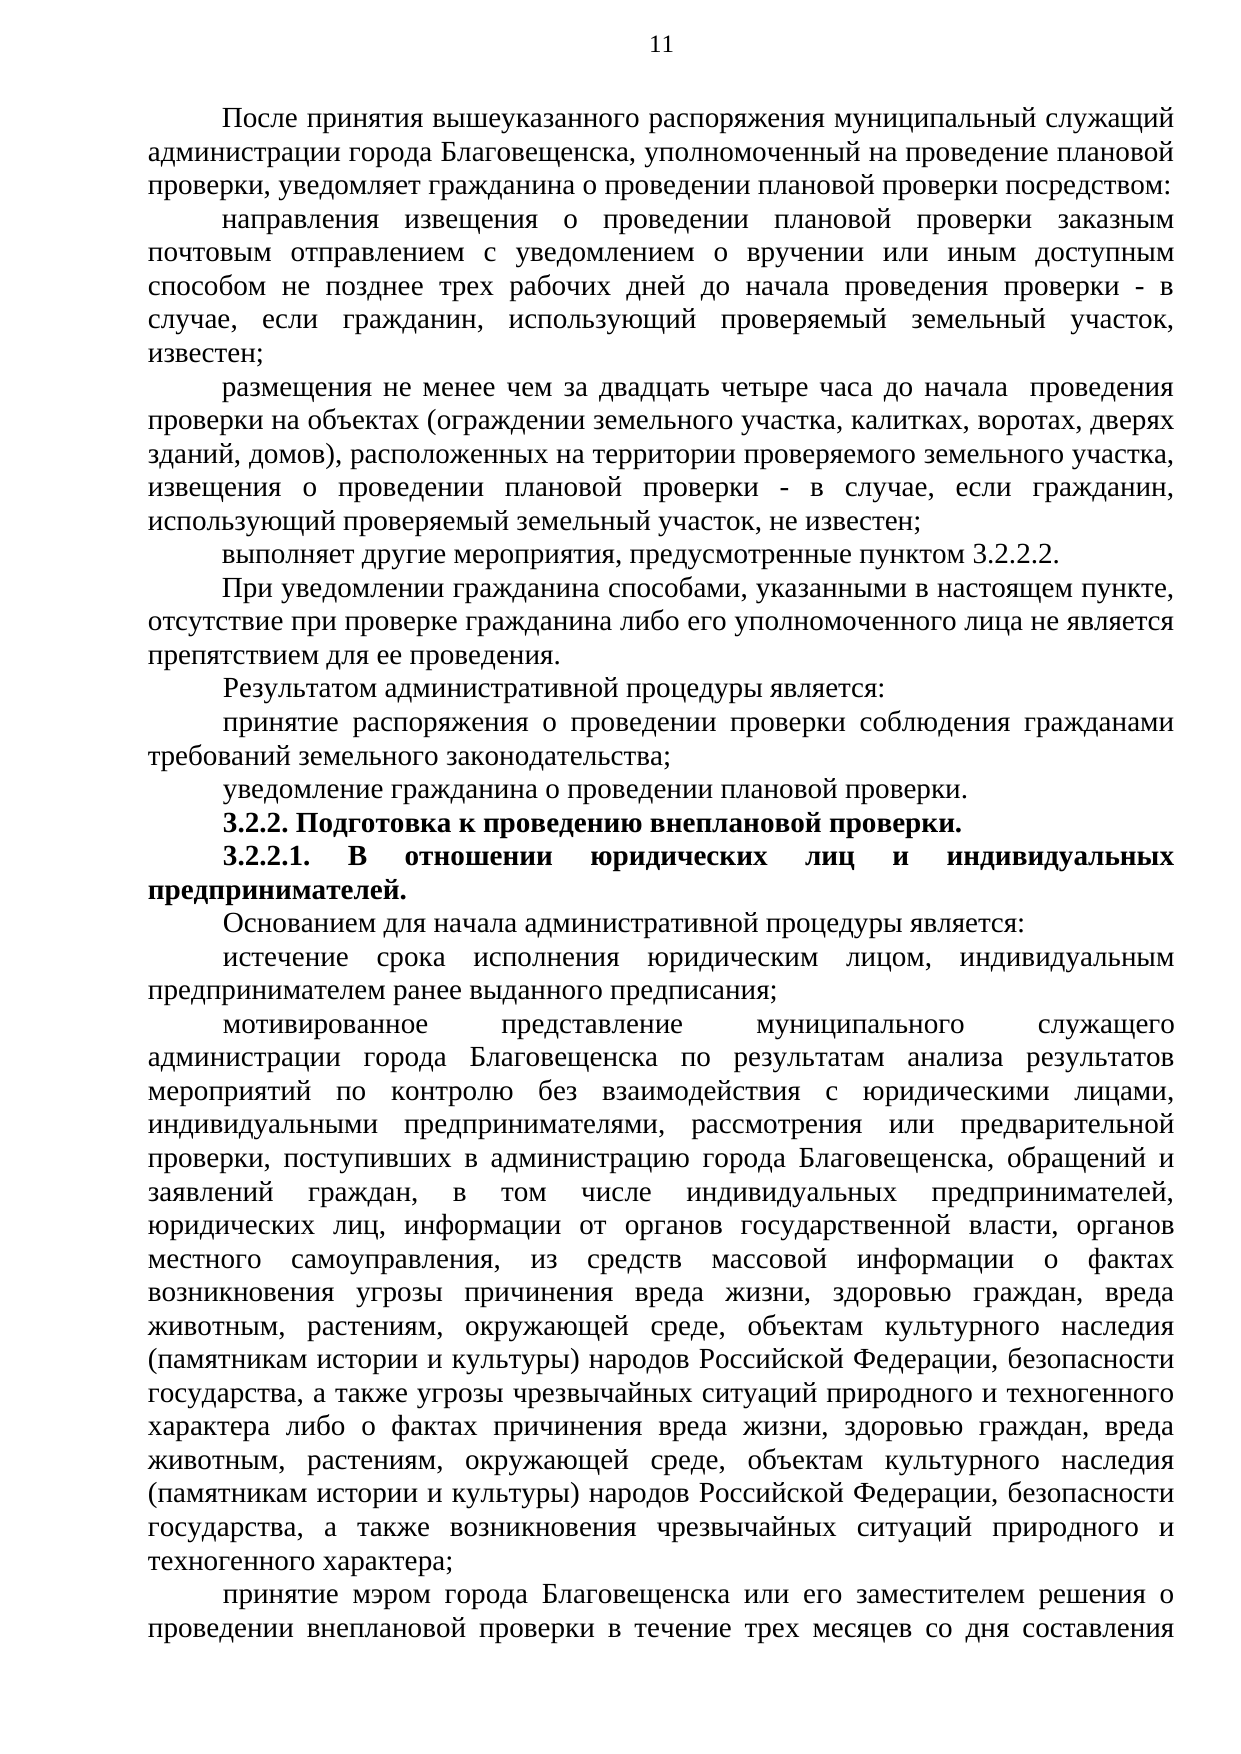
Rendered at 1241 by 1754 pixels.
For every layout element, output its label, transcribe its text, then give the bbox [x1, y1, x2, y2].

text мотивированное представление муниципального служащего администрации города Благовещенска по результатам анализа результатов мероприятий по контролю без взаимодействия с юридическими лицами, индивидуальными предпринимателями, рассмотрения или предварительной проверки, поступивших в администрацию города Благовещенска, обращений и заявлений граждан, в том числе индивидуальных предпринимателей, юридических лиц, информации от органов государственной власти, органов местного самоуправления, из средств массовой информации о фактах возникновения угрозы причинения вреда жизни, здоровью граждан, вреда животным, растениям, окружающей среде, объектам культурного наследия (памятникам истории и культуры) народов Российской Федерации, безопасности государства, а также угрозы чрезвычайных ситуаций природного и техногенного характера либо о фактах причинения вреда жизни, здоровью граждан, вреда животным, растениям, окружающей среде, объектам культурного наследия (памятникам истории и культуры) народов Российской Федерации, безопасности государства, а также возникновения чрезвычайных ситуаций природного и техногенного характера; [148, 1006, 1175, 1576]
text Основанием для начала административной процедуры является: [148, 905, 1175, 939]
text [148, 1576, 1175, 1643]
text размещения не менее чем за двадцать четыре часа до начала проведения проверки на объектах (ограждении земельного участка, калитках, воротах, дверях зданий, домов), расположенных на территории проверяемого земельного участка, извещения о проведении плановой проверки - в случае, если гражданин, использующий проверяемый земельный участок, не известен; [148, 369, 1175, 536]
text 3.2.2.1. В отношении юридических лиц и индивидуальных предпринимателей. [148, 838, 1175, 905]
text истечение срока исполнения юридическим лицом, индивидуальным предпринимателем ранее выданного предписания; [148, 939, 1175, 1006]
text 3.2.2. Подготовка к проведению внеплановой проверки. [148, 805, 1175, 838]
text направления извещения о проведении плановой проверки заказным почтовым отправлением с уведомлением о вручении или иным доступным способом не позднее трех рабочих дней до начала проведения проверки - в случае, если гражданин, использующий проверяемый земельный участок, известен; [148, 201, 1175, 369]
text уведомление гражданина о проведении плановой проверки. [148, 771, 1175, 805]
text При уведомлении гражданина способами, указанными в настоящем пункте, отсутствие при проверке гражданина либо его уполномоченного лица не является препятствием для ее проведения. [148, 570, 1175, 671]
text После принятия вышеуказанного распоряжения муниципальный служащий администрации города Благовещенска, уполномоченный на проведение плановой проверки, уведомляет гражданина о проведении плановой проверки посредством: [148, 100, 1175, 201]
text Результатом административной процедуры является: [148, 671, 1175, 704]
text выполняет другие мероприятия, предусмотренные пунктом 3.2.2.2. [148, 536, 1175, 570]
text принятие распоряжения о проведении проверки соблюдения гражданами требований земельного законодательства; [148, 704, 1175, 771]
